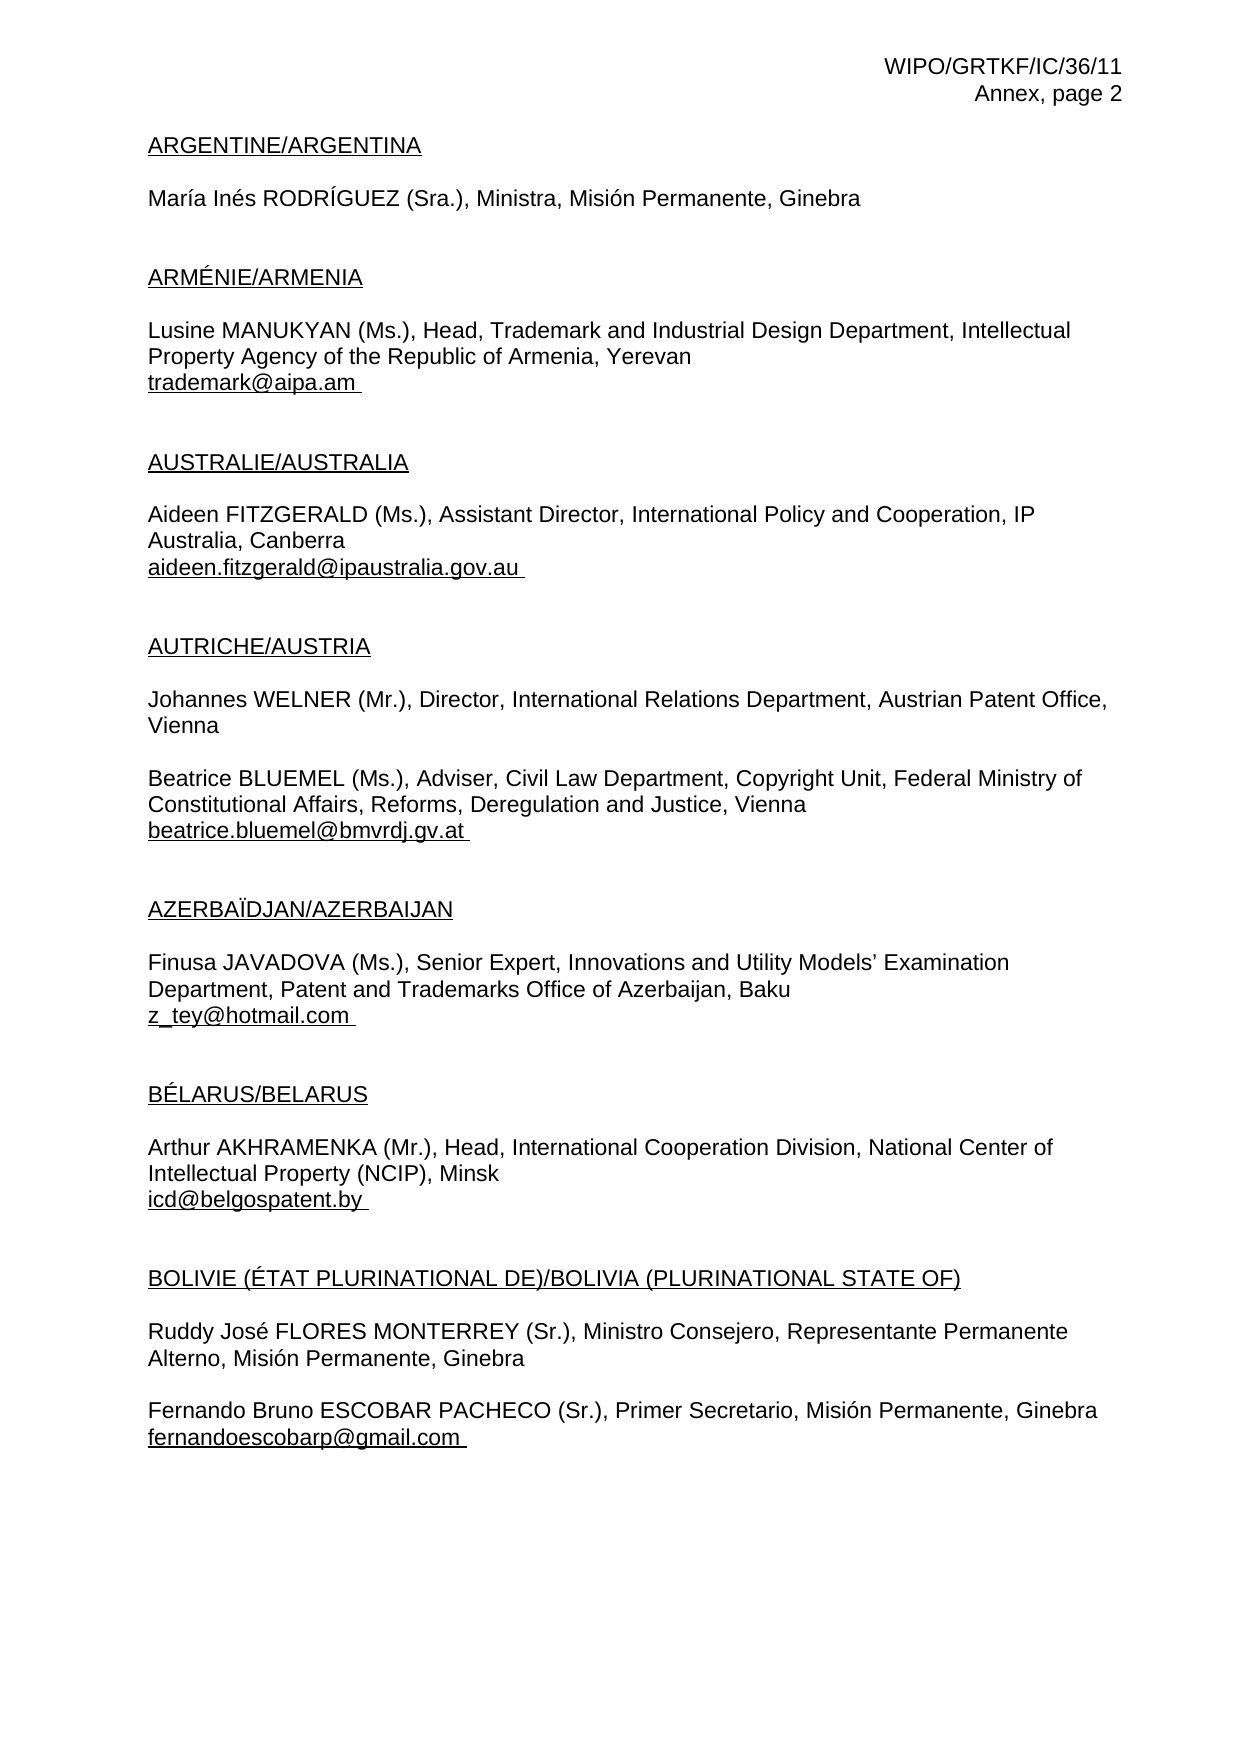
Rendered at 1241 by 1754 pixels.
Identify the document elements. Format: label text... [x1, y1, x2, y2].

text Finusa JAVADOVA (Ms.), Senior Expert, Innovations and Utility Models’ Examination Department, Patent and Trademarks Office of Azerbaijan, Baku [148, 949, 1122, 1002]
text Arthur AKHRAMENKA (Mr.), Head, International Cooperation Division, National Center of Intellectual Property (NCIP), Minsk [148, 1134, 1122, 1186]
text trademark@aipa.am [148, 369, 1122, 396]
text AUSTRALIE/AUSTRALIA [148, 448, 1122, 475]
text María Inés RODRÍGUEZ (Sra.), Ministra, Misión Permanente, Ginebra [148, 185, 1122, 211]
text Johannes WELNER (Mr.), Director, International Relations Department, Austrian Patent Office, Vienna [148, 686, 1122, 738]
text Lusine MANUKYAN (Ms.), Head, Trademark and Industrial Design Department, Intellectual Property Agency of the Republic of Armenia, Yerevan [148, 317, 1122, 369]
text AZERBAÏDJAN/AZERBAIJAN [148, 896, 1122, 923]
text aideen.fitzgerald@ipaustralia.gov.au [148, 554, 1122, 580]
text Fernando Bruno ESCOBAR PACHECO (Sr.), Primer Secretario, Misión Permanente, Ginebra [148, 1397, 1122, 1423]
text Beatrice BLUEMEL (Ms.), Adviser, Civil Law Department, Copyright Unit, Federal Ministry of Constitutional Affairs, Reforms, Deregulation and Justice, Vienna [148, 765, 1122, 817]
text fernandoescobarp@gmail.com [148, 1423, 1122, 1450]
text BOLIVIE (ÉTAT PLURINATIONAL DE)/BOLIVIA (PLURINATIONAL STATE OF) [148, 1265, 1122, 1292]
text Ruddy José FLORES MONTERREY (Sr.), Ministro Consejero, Representante Permanente Alterno, Misión Permanente, Ginebra [148, 1318, 1122, 1371]
text beatrice.bluemel@bmvrdj.gv.at [148, 817, 1122, 844]
text ARMÉNIE/ARMENIA [148, 264, 1122, 290]
text AUTRICHE/AUSTRIA [148, 633, 1122, 659]
text z_tey@hotmail.com [148, 1002, 1122, 1028]
text BÉLARUS/BELARUS [148, 1081, 1122, 1107]
text ARGENTINE/ARGENTINA [148, 132, 1122, 158]
text Aideen FITZGERALD (Ms.), Assistant Director, International Policy and Cooperation, IP Australia, Canberra [148, 501, 1122, 554]
text icd@belgospatent.by [148, 1186, 1122, 1213]
